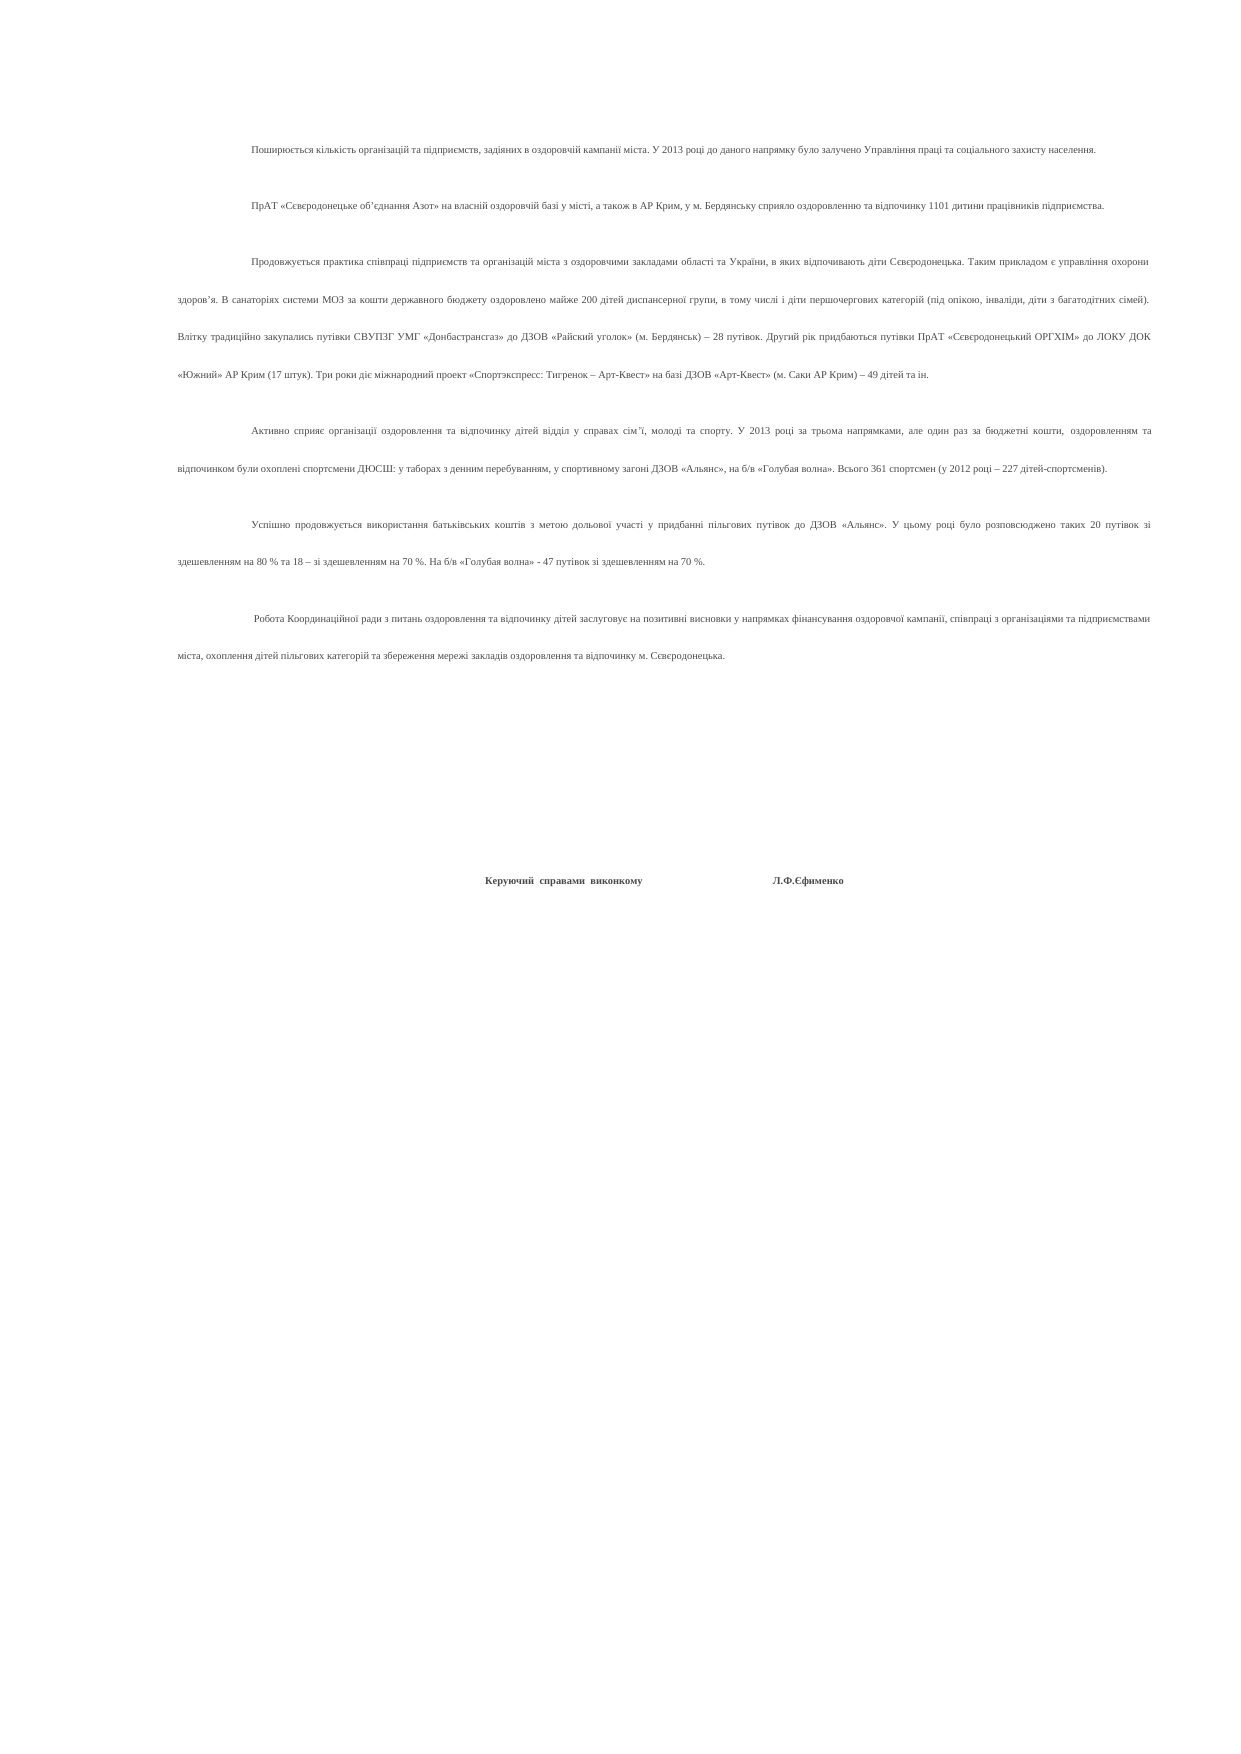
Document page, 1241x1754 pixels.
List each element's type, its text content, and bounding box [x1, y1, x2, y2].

text Поширюється кількість організацій та підприємств, задіяних в оздоровчій кампанії міста. У 2013 році до даного напрямку було залучено Управління праці та соціального захисту населення. [177, 118, 1152, 156]
text ПрАТ «Сєвєродонецьке об’єднання Азот» на власній оздоровчій базі у місті, а також в АР Крим, у м. Бердянську сприяло оздоровленню та відпочинку 1101 дитини працівників підприємства. [177, 174, 1152, 212]
text Керуючий справами виконкому Л.Ф.Єфименко [177, 849, 1152, 887]
text Активно сприяє організації оздоровлення та відпочинку дітей відділ у справах сім’ї, молоді та спорту. У 2013 році за трьома напрямками, але один раз за бюджетні кошти, оздоровленням та відпочинком були охоплені спортсмени ДЮСШ: у таборах з денним перебуванням, у спортивному загоні ДЗОВ «Альянс», на б/в «Голубая волна». Всього 361 спортсмен (у 2012 році – 227 дітей-спортсменів). [177, 399, 1152, 474]
text Продовжується практика співпраці підприємств та організацій міста з оздоровчими закладами області та України, в яких відпочивають діти Сєвєродонецька. Таким прикладом є управління охорони здоров’я. В санаторіях системи МОЗ за кошти державного бюджету оздоровлено майже 200 дітей диспансерної групи, в тому числі і діти першочергових категорій (під опікою, інваліди, діти з багатодітних сімей). Влітку традиційно закупались путівки СВУПЗГ УМГ «Донбастрансгаз» до ДЗОВ «Райский уголок» (м. Бердянськ) – 28 путівок. Другий рік придбаються путівки ПрАТ «Сєвєродонецький ОРГХІМ» до ЛОКУ ДОК «Южний» АР Крим (17 штук). Три роки діє міжнародний проект «Спортэкспресс: Тигренок – Арт-Квест» на базі ДЗОВ «Арт-Квест» (м. Саки АР Крим) – 49 дітей та ін. [177, 231, 1152, 381]
text Успішно продовжується використання батьківських коштів з метою дольової участі у придбанні пільгових путівок до ДЗОВ «Альянс». У цьому році було розповсюджено таких 20 путівок зі здешевленням на 80 % та 18 – зі здешевленням на 70 %. На б/в «Голубая волна» - 47 путівок зі здешевленням на 70 %. [177, 493, 1152, 568]
text Робота Координаційної ради з питань оздоровлення та відпочинку дітей заслуговує на позитивні висновки у напрямках фінансування оздоровчої кампанії, співпраці з організаціями та підприємствами міста, охоплення дітей пільгових категорій та збереження мережі закладів оздоровлення та відпочинку м. Сєвєродонецька. [177, 587, 1152, 662]
